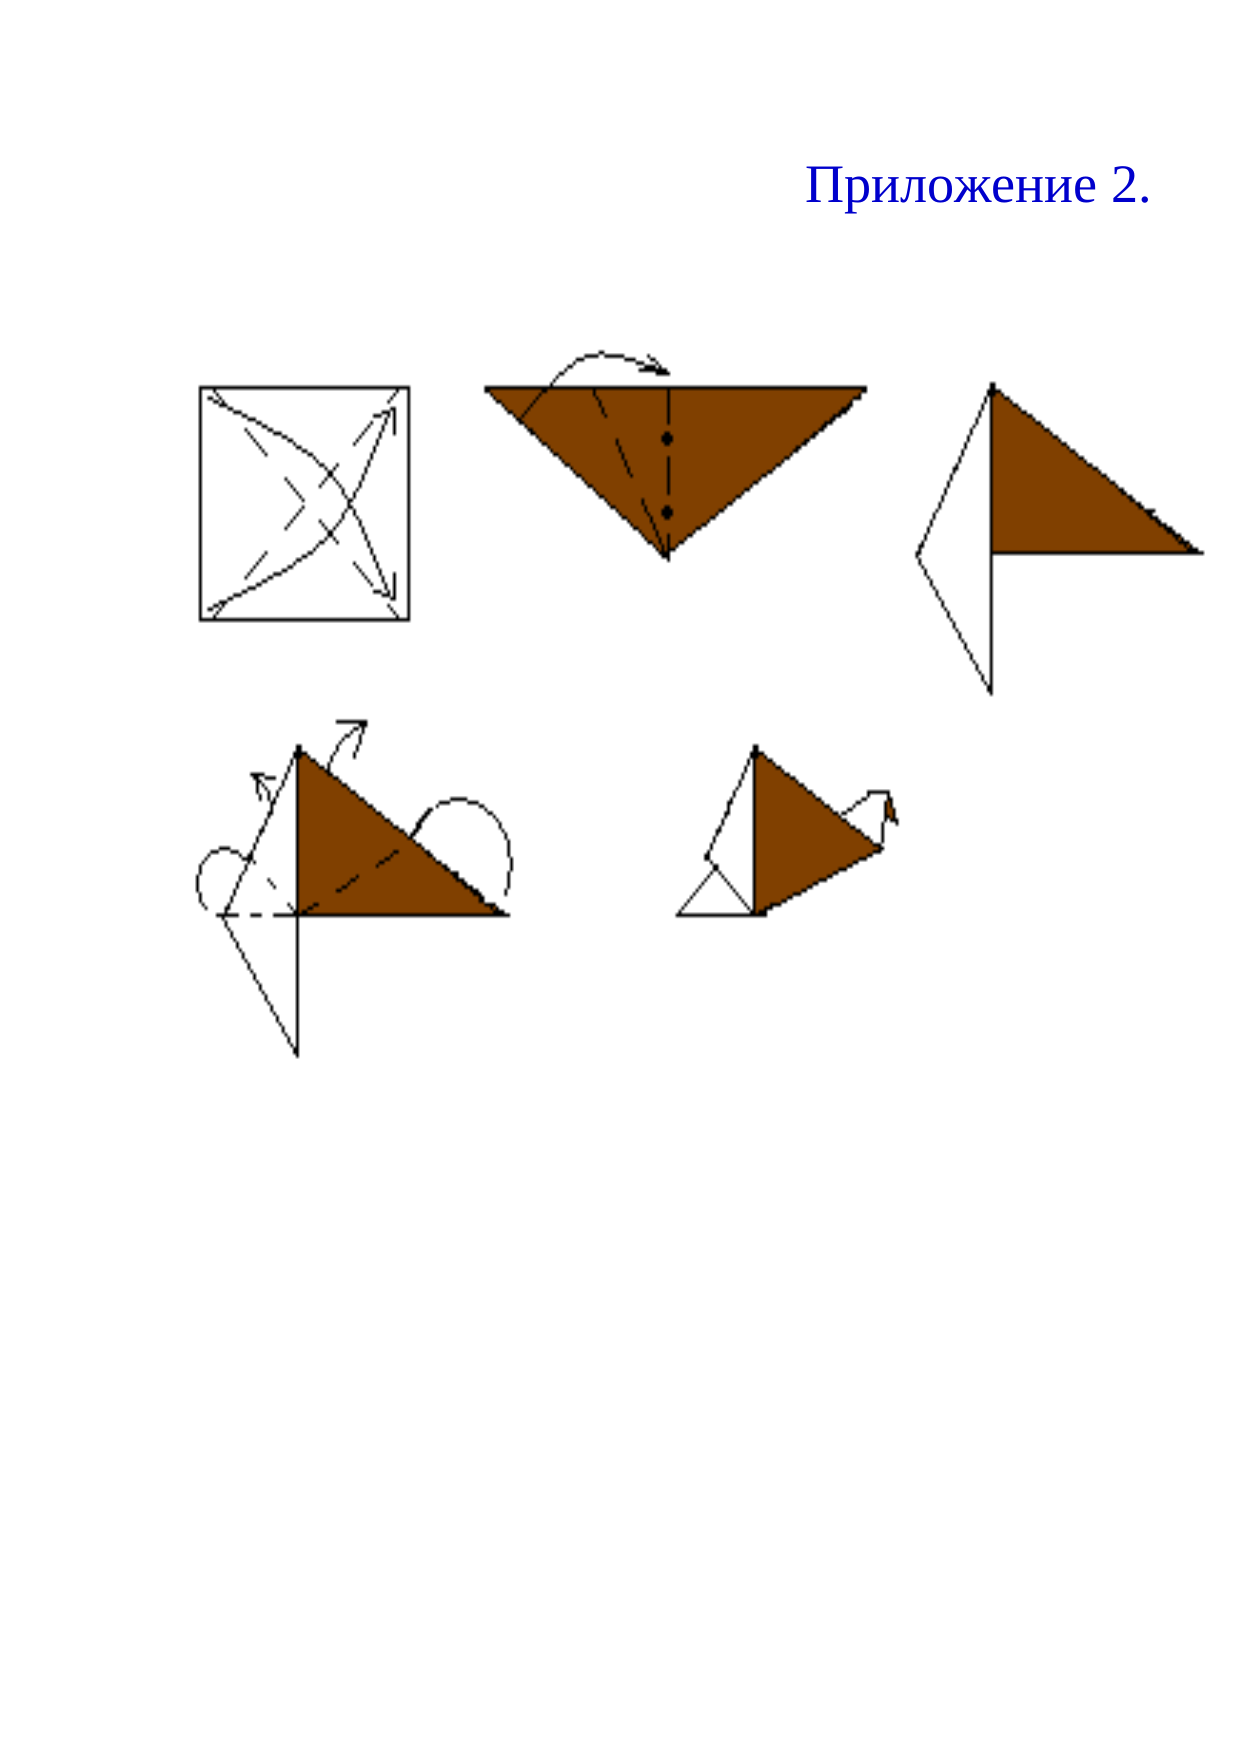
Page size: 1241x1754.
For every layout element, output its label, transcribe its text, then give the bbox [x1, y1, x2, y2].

picture [177, 338, 1221, 1080]
text Приложение 2. [177, 152, 1152, 214]
